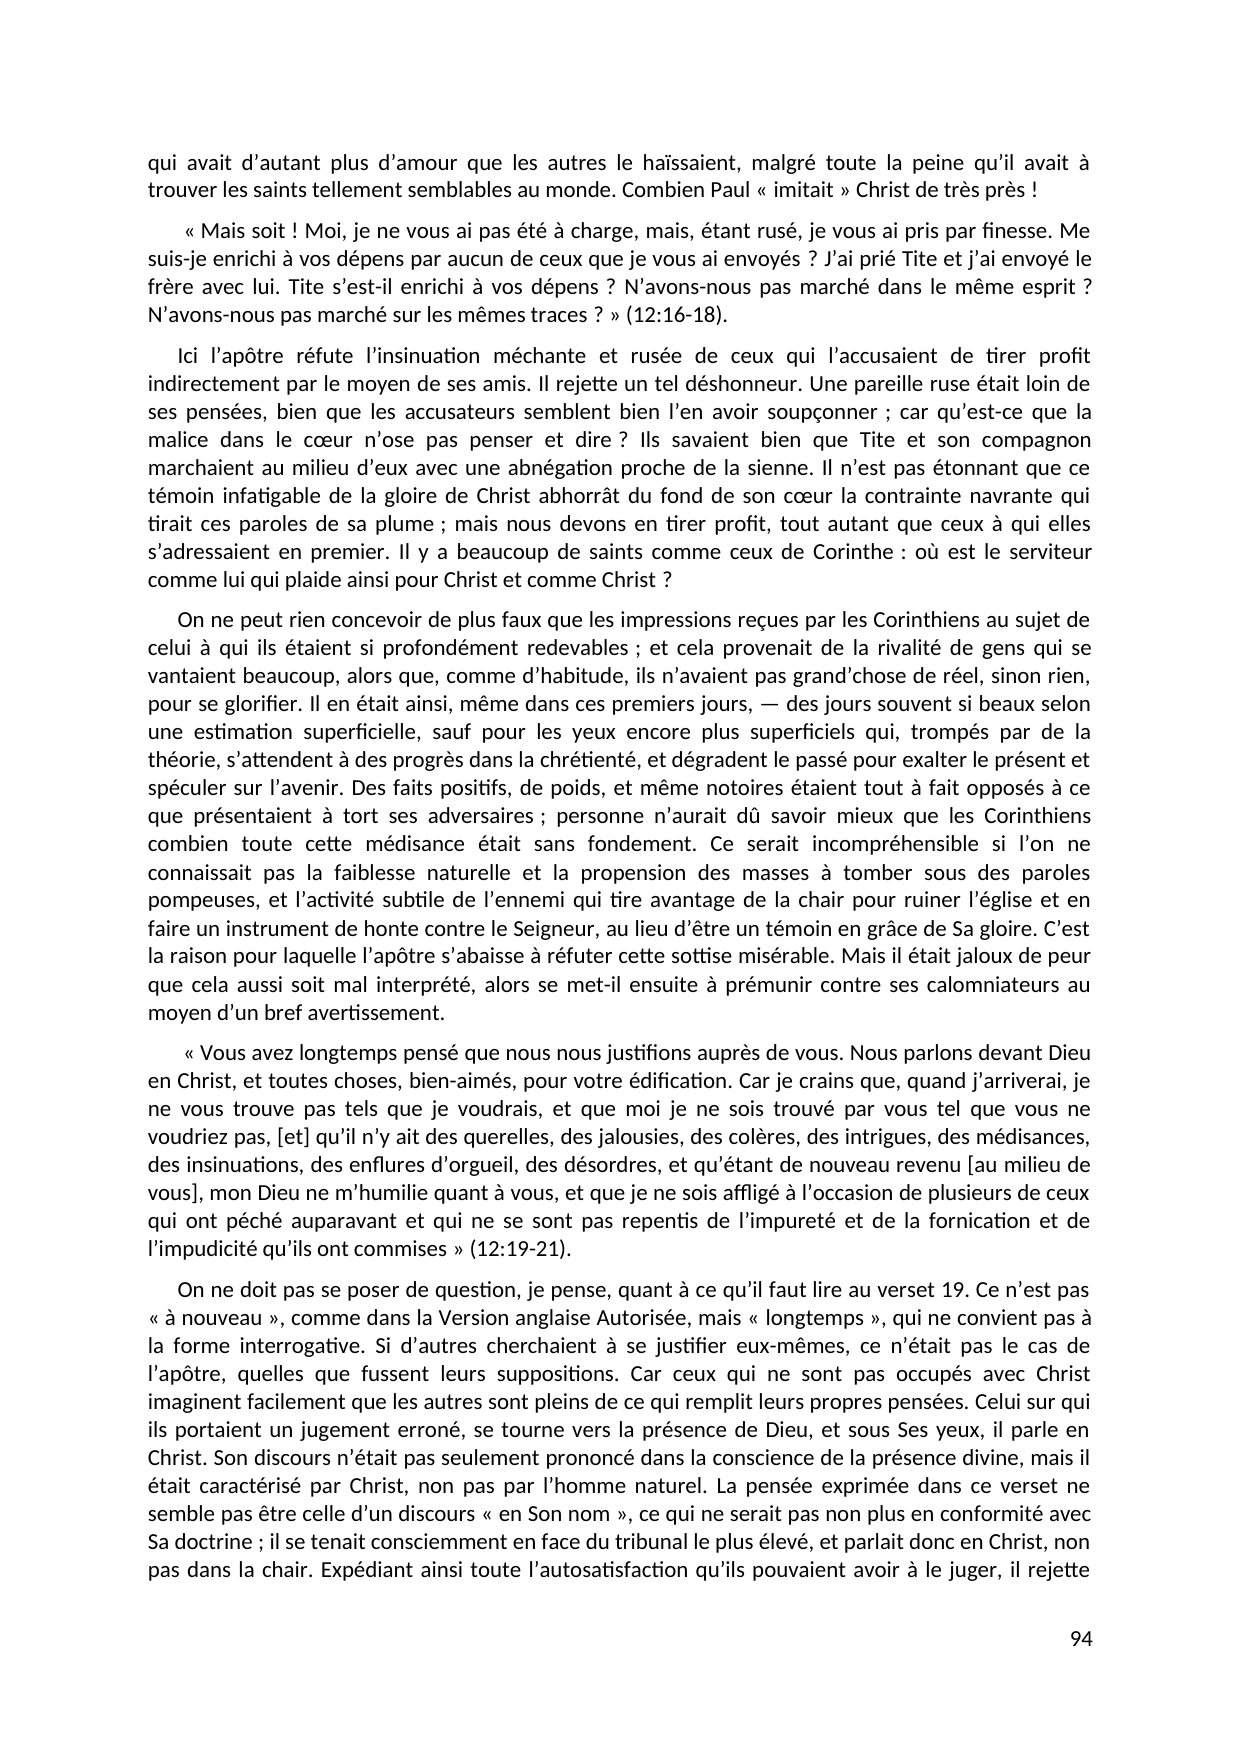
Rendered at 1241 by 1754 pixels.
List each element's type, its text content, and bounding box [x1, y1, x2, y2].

text « Mais soit ! Moi, je ne vous ai pas été à charge, mais, étant rusé, je vous ai pris par finesse. Me suis-je enrichi à vos dépens par aucun de ceux que je vous ai envoyés ? J’ai prié Tite et j’ai envoyé le frère avec lui. Tite s’est-il enrichi à vos dépens ? N’avons-nous pas marché dans le même esprit ? N’avons-nous pas marché sur les mêmes traces ? » (12:16-18). [148, 216, 1093, 328]
text « Vous avez longtemps pensé que nous nous justifions auprès de vous. Nous parlons devant Dieu en Christ, et toutes choses, bien-aimés, pour votre édification. Car je crains que, quand j’arriverai, je ne vous trouve pas tels que je voudrais, et que moi je ne sois trouvé par vous tel que vous ne voudriez pas, [et] qu’il n’y ait des querelles, des jalousies, des colères, des intrigues, des médisances, des insinuations, des enflures d’orgueil, des désordres, et qu’étant de nouveau revenu [au milieu de vous], mon Dieu ne m’humilie quant à vous, et que je ne sois affligé à l’occasion de plusieurs de ceux qui ont péché auparavant et qui ne se sont pas repentis de l’impureté et de la fornication et de l’impudicité qu’ils ont commises » (12:19-21). [148, 1038, 1093, 1262]
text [148, 148, 1093, 204]
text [148, 1275, 1093, 1583]
text Ici l’apôtre réfute l’insinuation méchante et rusée de ceux qui l’accusaient de tirer profit indirectement par le moyen de ses amis. Il rejette un tel déshonneur. Une pareille ruse était loin de ses pensées, bien que les accusateurs semblent bien l’en avoir soupçonner ; car qu’est-ce que la malice dans le cœur n’ose pas penser et dire ? Ils savaient bien que Tite et son compagnon marchaient au milieu d’eux avec une abnégation proche de la sienne. Il n’est pas étonnant que ce témoin infatigable de la gloire de Christ abhorrât du fond de son cœur la contrainte navrante qui tirait ces paroles de sa plume ; mais nous devons en tirer profit, tout autant que ceux à qui elles s’adressaient en premier. Il y a beaucoup de saints comme ceux de Corinthe : où est le serviteur comme lui qui plaide ainsi pour Christ et comme Christ ? [148, 341, 1093, 593]
text On ne peut rien concevoir de plus faux que les impressions reçues par les Corinthiens au sujet de celui à qui ils étaient si profondément redevables ; et cela provenait de la rivalité de gens qui se vantaient beaucoup, alors que, comme d’habitude, ils n’avaient pas grand’chose de réel, sinon rien, pour se glorifier. Il en était ainsi, même dans ces premiers jours, — des jours souvent si beaux selon une estimation superficielle, sauf pour les yeux encore plus superficiels qui, trompés par de la théorie, s’attendent à des progrès dans la chrétienté, et dégradent le passé pour exalter le présent et spéculer sur l’avenir. Des faits positifs, de poids, et même notoires étaient tout à fait opposés à ce que présentaient à tort ses adversaires ; personne n’aurait dû savoir mieux que les Corinthiens combien toute cette médisance était sans fondement. Ce serait incompréhensible si l’on ne connaissait pas la faiblesse naturelle et la propension des masses à tomber sous des paroles pompeuses, et l’activité subtile de l’ennemi qui tire avantage de la chair pour ruiner l’église et en faire un instrument de honte contre le Seigneur, au lieu d’être un témoin en grâce de Sa gloire. C’est la raison pour laquelle l’apôtre s’abaisse à réfuter cette sottise misérable. Mais il était jaloux de peur que cela aussi soit mal interprété, alors se met-il ensuite à prémunir contre ses calomniateurs au moyen d’un bref avertissement. [148, 605, 1093, 1026]
